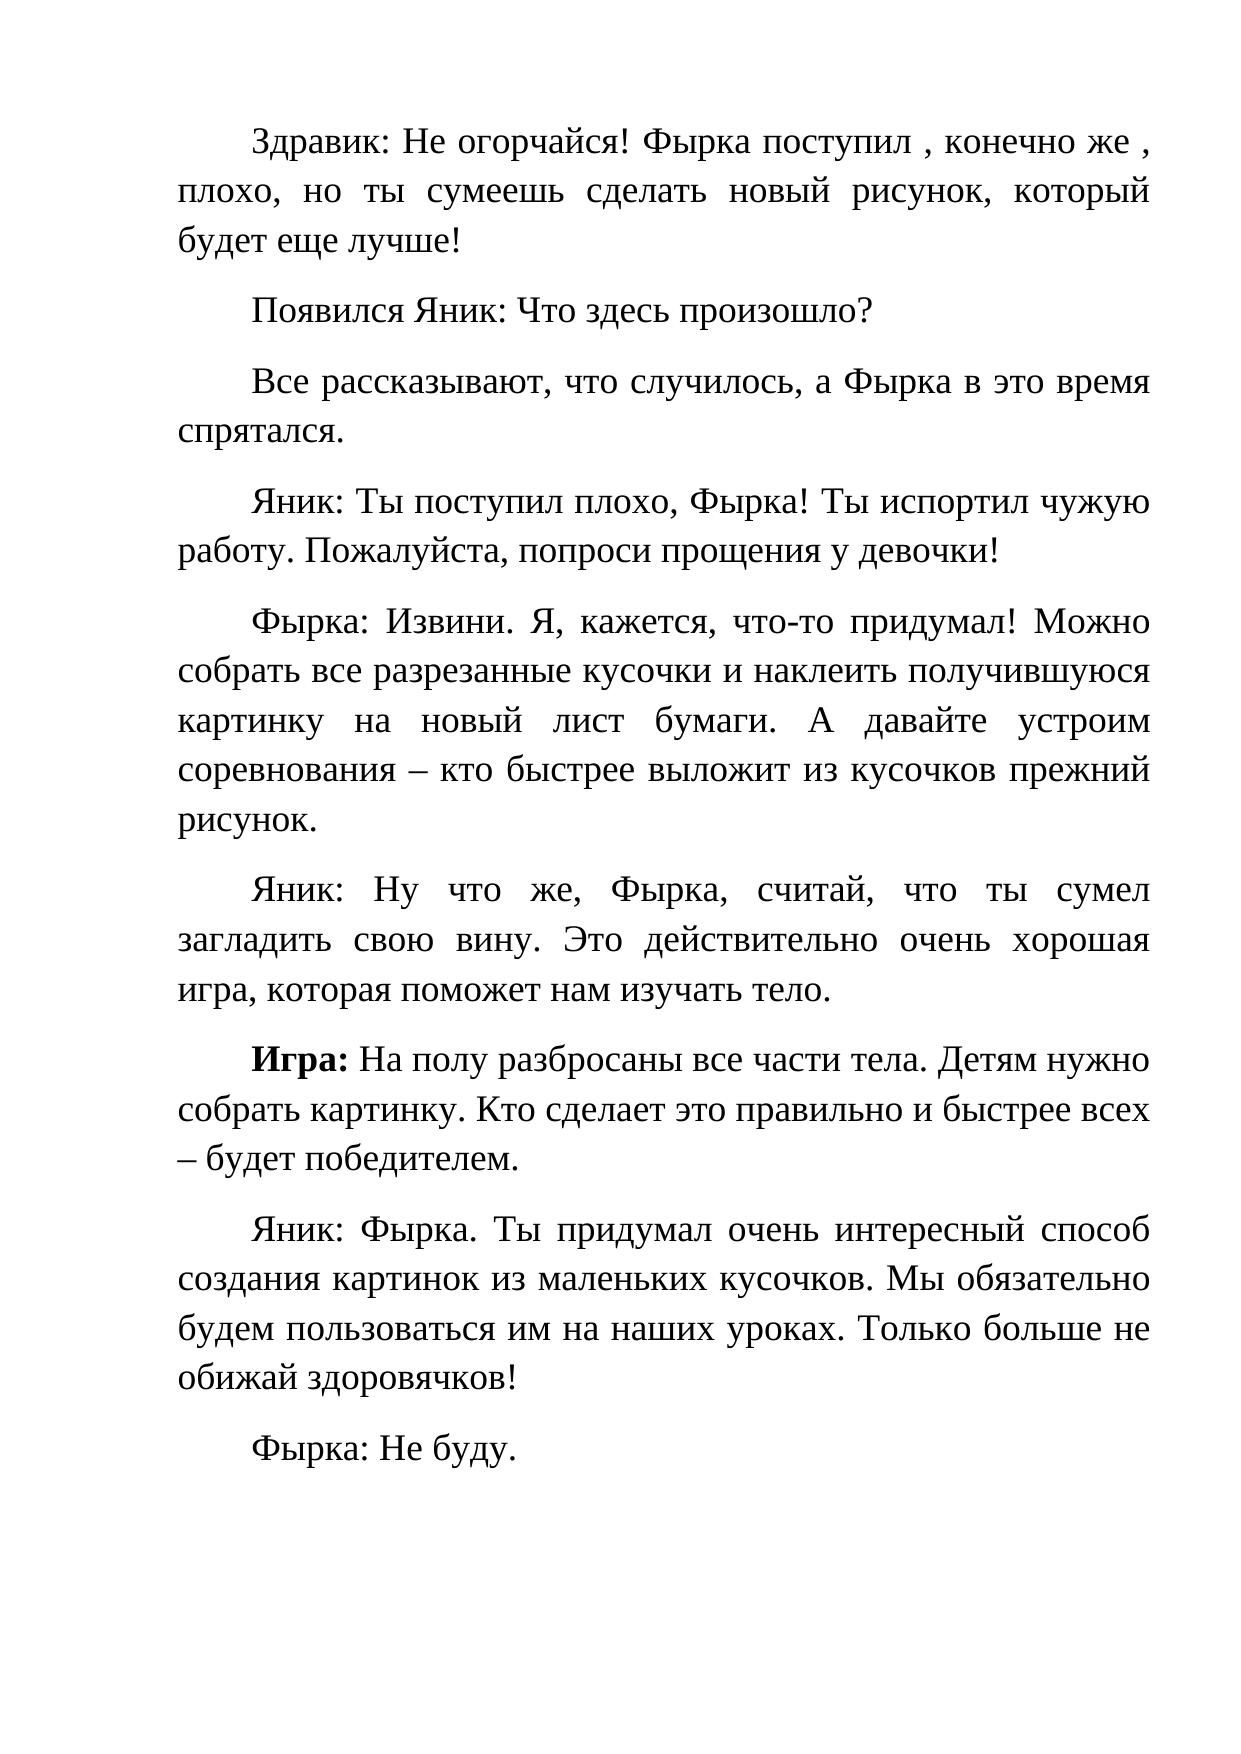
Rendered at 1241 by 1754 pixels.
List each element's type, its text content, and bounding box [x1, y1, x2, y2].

text Здравик: Не огорчайся! Фырка поступил , конечно же , плохо, но ты сумеешь сделать новый рисунок, который будет еще лучше! [177, 118, 1152, 260]
text Игра: На полу разбросаны все части тела. Детям нужно собрать картинку. Кто сделает это правильно и быстрее всех – будет победителем. [177, 1036, 1152, 1179]
text Яник: Ты поступил плохо, Фырка! Ты испортил чужую работу. Пожалуйста, попроси прощения у девочки! [177, 478, 1152, 571]
text Яник: Фырка. Ты придумал очень интересный способ создания картинок из маленьких кусочков. Мы обязательно будем пользоваться им на наших уроках. Только больше не обижай здоровячков! [177, 1206, 1152, 1398]
text Все рассказывают, что случилось, а Фырка в это время спрятался. [177, 358, 1152, 451]
text Появился Яник: Что здесь произошло? [177, 288, 1152, 331]
text Фырка: Извини. Я, кажется, что-то придумал! Можно собрать все разрезанные кусочки и наклеить получившуюся картинку на новый лист бумаги. А давайте устроим соревнования – кто быстрее выложит из кусочков прежний рисунок. [177, 598, 1152, 839]
text Яник: Ну что же, Фырка, считай, что ты сумел загладить свою вину. Это действительно очень хорошая игра, которая поможет нам изучать тело. [177, 867, 1152, 1009]
text Фырка: Не буду. [177, 1425, 1152, 1468]
